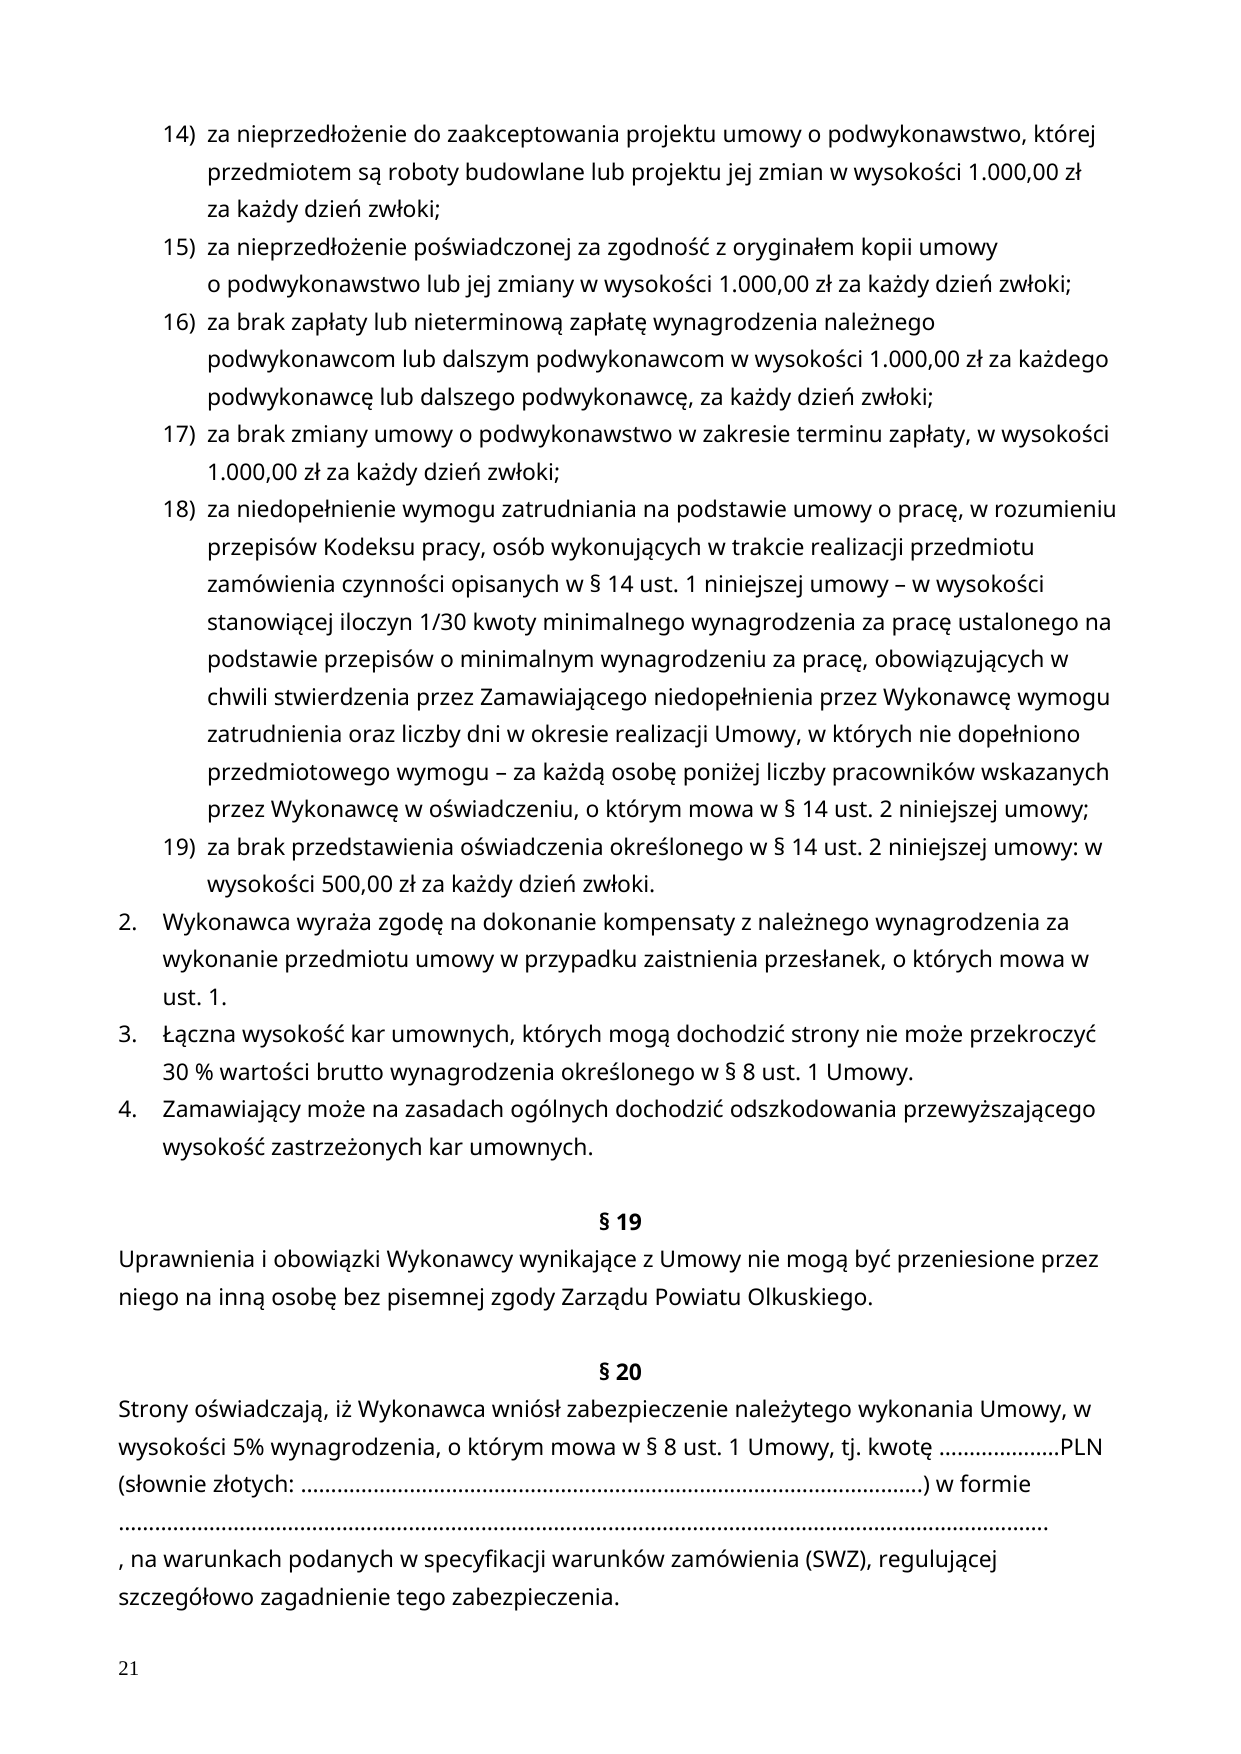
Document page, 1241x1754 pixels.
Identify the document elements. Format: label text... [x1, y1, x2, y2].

text Uprawnienia i obowiązki Wykonawcy wynikające z Umowy nie mogą być przeniesione przez niego na inną osobę bez pisemnej zgody Zarządu Powiatu Olkuskiego. [118, 1243, 1122, 1312]
list za nieprzedłożenie poświadczonej za zgodność z oryginałem kopii umowy o podwykonawstwo lub jej zmiany w wysokości 1.000,00 zł za każdy dzień zwłoki; [162, 231, 1122, 299]
text , na warunkach podanych w specyfikacji warunków zamówienia (SWZ), regulującej szczegółowo zagadnienie tego zabezpieczenia. [118, 1543, 1122, 1612]
list za brak przedstawienia oświadczenia określonego w § 14 ust. 2 niniejszej umowy: w wysokości 500,00 zł za każdy dzień zwłoki. [162, 831, 1122, 899]
list za brak zmiany umowy o podwykonawstwo w zakresie terminu zapłaty, w wysokości 1.000,00 zł za każdy dzień zwłoki; [162, 418, 1122, 487]
list za niedopełnienie wymogu zatrudniania na podstawie umowy o pracę, w rozumieniu przepisów Kodeksu pracy, osób wykonujących w trakcie realizacji przedmiotu zamówienia czynności opisanych w § 14 ust. 1 niniejszej umowy – w wysokości stanowiącej iloczyn 1/30 kwoty minimalnego wynagrodzenia za pracę ustalonego na podstawie przepisów o minimalnym wynagrodzeniu za pracę, obowiązujących w chwili stwierdzenia przez Zamawiającego niedopełnienia przez Wykonawcę wymogu zatrudnienia oraz liczby dni w okresie realizacji Umowy, w których nie dopełniono przedmiotowego wymogu – za każdą osobę poniżej liczby pracowników wskazanych przez Wykonawcę w oświadczeniu, o którym mowa w § 14 ust. 2 niniejszej umowy; [162, 493, 1122, 824]
text § 20 [118, 1356, 1122, 1387]
list Wykonawca wyraża zgodę na dokonanie kompensaty z należnego wynagrodzenia za wykonanie przedmiotu umowy w przypadku zaistnienia przesłanek, o których mowa w ust. 1. [118, 906, 1122, 1012]
list za nieprzedłożenie do zaakceptowania projektu umowy o podwykonawstwo, której przedmiotem są roboty budowlane lub projektu jej zmian w wysokości 1.000,00 zł za każdy dzień zwłoki; [162, 118, 1122, 224]
text Strony oświadczają, iż Wykonawca wniósł zabezpieczenie należytego wykonania Umowy, w wysokości 5% wynagrodzenia, o którym mowa w § 8 ust. 1 Umowy, tj. kwotę ………………..PLN (słownie złotych: ………………………………………………………………………………………….) w formie ………………………………………………………………………………………………………………………………………. [118, 1393, 1122, 1537]
list Zamawiający może na zasadach ogólnych dochodzić odszkodowania przewyższającego wysokość zastrzeżonych kar umownych. [118, 1093, 1122, 1162]
text § 19 [118, 1206, 1122, 1237]
list Łączna wysokość kar umownych, których mogą dochodzić strony nie może przekroczyć 30 % wartości brutto wynagrodzenia określonego w § 8 ust. 1 Umowy. [118, 1018, 1122, 1087]
list za brak zapłaty lub nieterminową zapłatę wynagrodzenia należnego podwykonawcom lub dalszym podwykonawcom w wysokości 1.000,00 zł za każdego podwykonawcę lub dalszego podwykonawcę, za każdy dzień zwłoki; [162, 306, 1122, 412]
